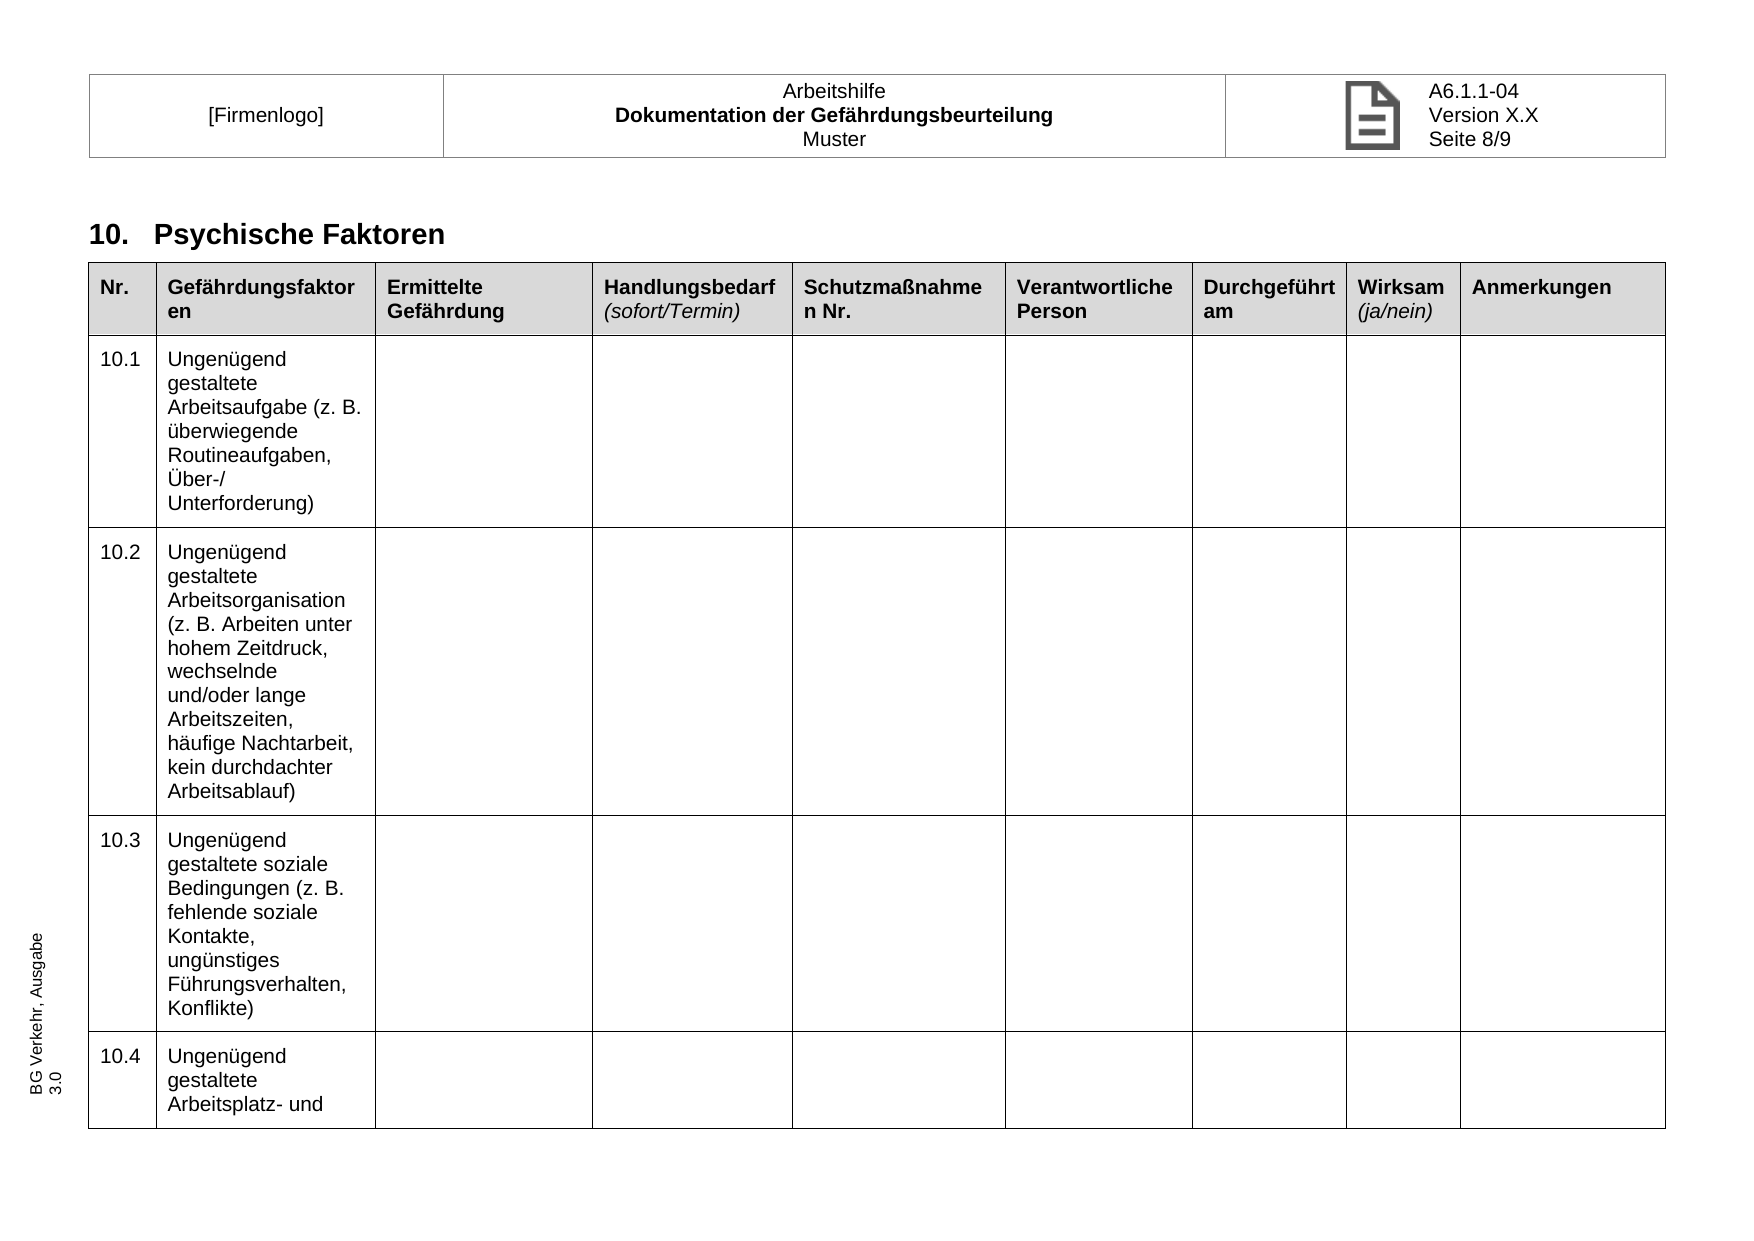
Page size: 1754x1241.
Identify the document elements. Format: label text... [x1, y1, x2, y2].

table_cell [1347, 1032, 1460, 1128]
table_cell [1193, 528, 1346, 815]
table_cell Ermittelte Gefährdung [376, 263, 592, 334]
table_cell Schutzmaßnahmen Nr. [793, 263, 1005, 334]
table_cell [1347, 816, 1460, 1031]
table_cell [793, 336, 1005, 527]
table_cell [1006, 816, 1192, 1031]
table_cell [1193, 336, 1346, 527]
table_cell [593, 1032, 792, 1128]
table_cell [793, 1032, 1005, 1128]
table_cell [1006, 336, 1192, 527]
table_cell 10.1 [89, 336, 156, 527]
table_cell [1193, 816, 1346, 1031]
table_cell Ungenügend gestaltete Arbeitsorganisation (z. B. Arbeiten unter hohem Zeitdruck, wechselnde und/oder lange Arbeitszeiten, häufige Nachtarbeit, kein durchdachter Arbeitsablauf) [157, 528, 375, 815]
picture [1345, 81, 1400, 150]
table_cell Ungenügend gestaltete Arbeitsaufgabe (z. B. überwiegende Routineaufgaben, Über-/ Unterforderung) [157, 336, 375, 527]
table_cell Handlungsbedarf (sofort/Termin) [593, 263, 792, 334]
table_cell [1347, 528, 1460, 815]
table_cell [1461, 816, 1665, 1031]
table_cell [376, 528, 592, 815]
table_cell [1461, 1032, 1665, 1128]
table_cell [1461, 336, 1665, 527]
table_cell [376, 1032, 592, 1128]
table_cell [593, 816, 792, 1031]
table_cell Ungenügend gestaltete soziale Bedingungen (z. B. fehlende soziale Kontakte, ungünstiges Führungsverhalten, Konflikte) [157, 816, 375, 1031]
table_cell [593, 528, 792, 815]
table_cell Gefährdungsfaktoren [157, 263, 375, 334]
table_cell [1461, 528, 1665, 815]
table_cell Anmerkungen [1461, 263, 1665, 334]
table_cell [793, 528, 1005, 815]
table_cell [1193, 1032, 1346, 1128]
table_cell 10.4 [89, 1032, 156, 1128]
table_cell [793, 816, 1005, 1031]
table_cell Wirksam (ja/nein) [1347, 263, 1460, 334]
table_cell Durchgeführt am [1193, 263, 1346, 334]
table_cell 10.3 [89, 816, 156, 1031]
table_cell Verantwortliche Person [1006, 263, 1192, 334]
table_cell [376, 336, 592, 527]
table_header Psychische Faktoren [89, 205, 1665, 262]
table_cell Nr. [89, 263, 156, 334]
table_cell [1006, 1032, 1192, 1128]
table_cell [593, 336, 792, 527]
table_cell [376, 816, 592, 1031]
table_cell [1347, 336, 1460, 527]
table_cell 10.2 [89, 528, 156, 815]
table_cell [1006, 528, 1192, 815]
